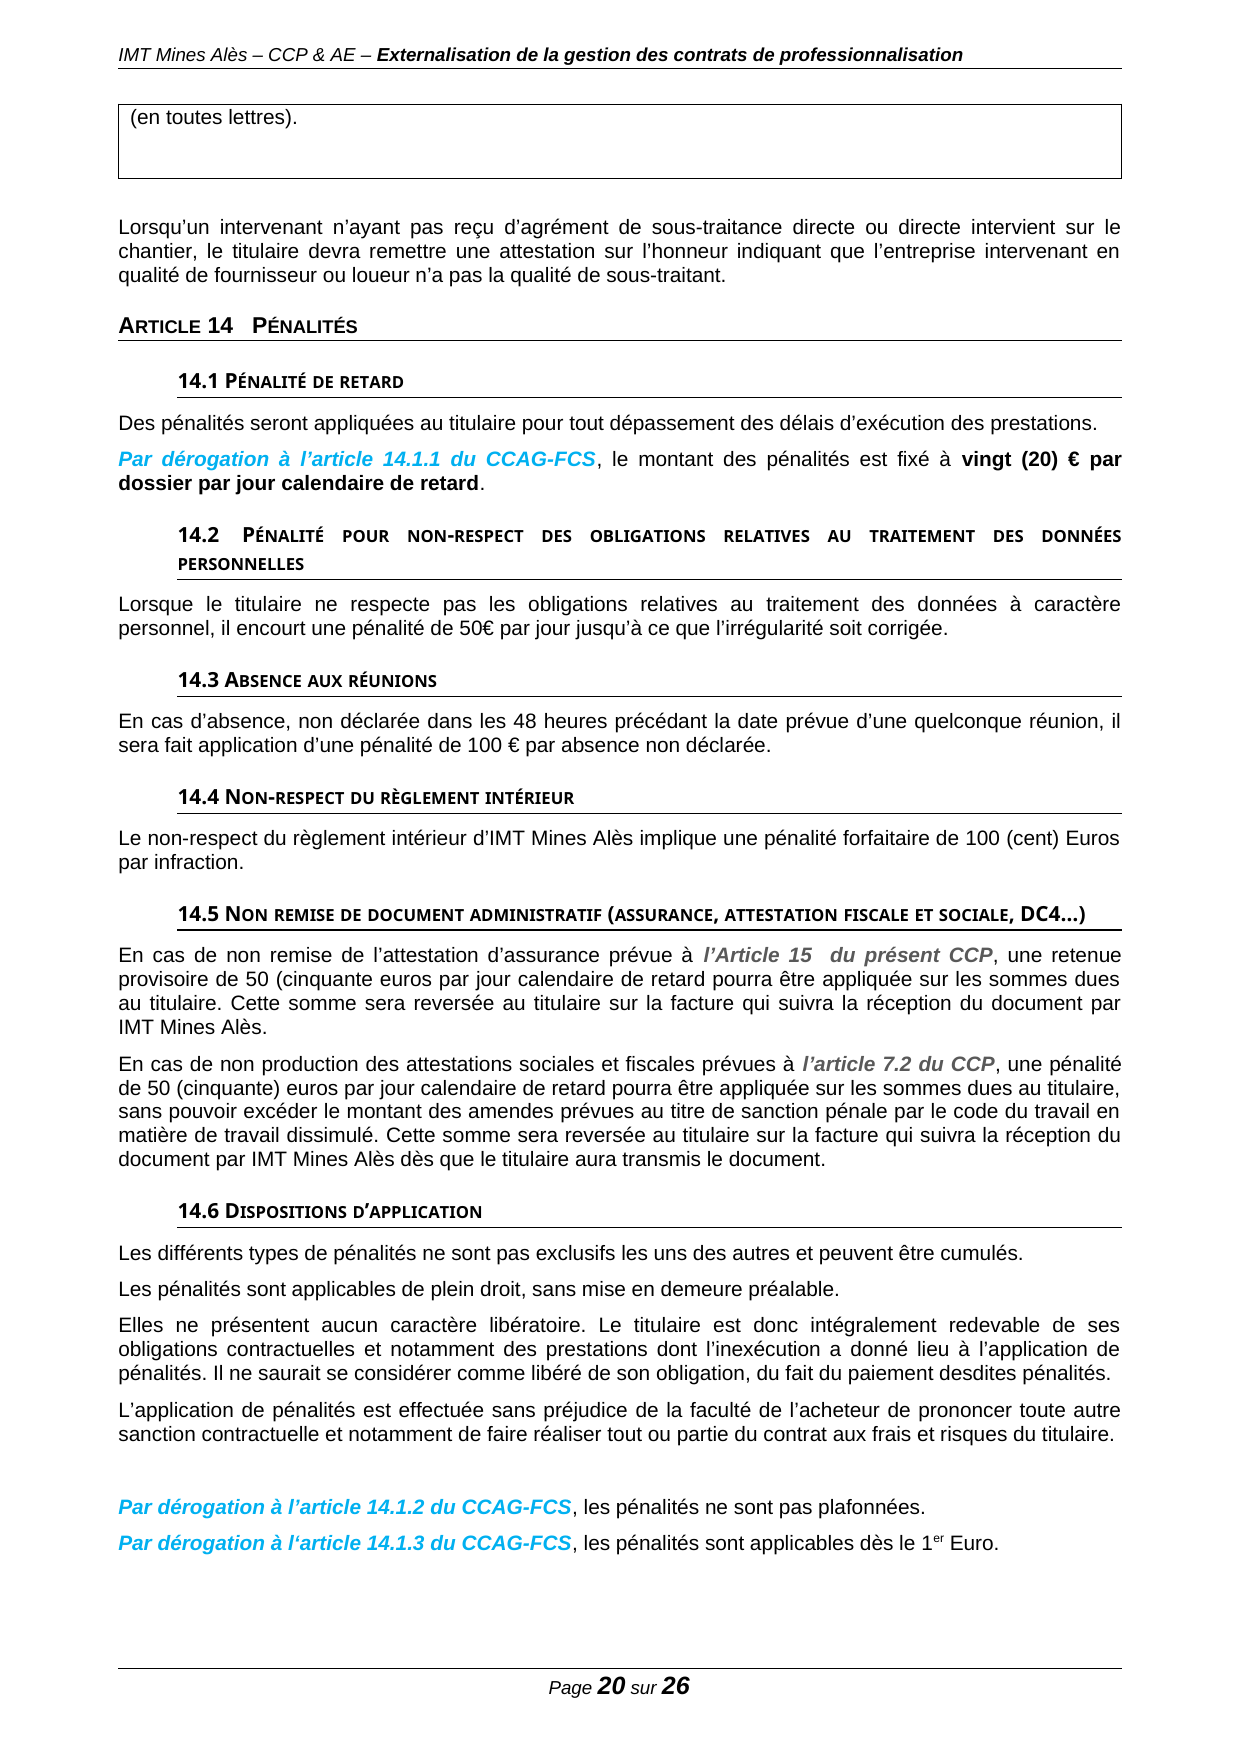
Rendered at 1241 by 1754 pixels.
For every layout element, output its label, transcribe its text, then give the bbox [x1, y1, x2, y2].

text Par dérogation à l’article 14.1.2 du CCAG-FCS, les pénalités ne sont pas plafonnées. [118, 1494, 1122, 1518]
text Par dérogation à l‘article 14.1.3 du CCAG-FCS, les pénalités sont applicables dès le 1er Euro. [118, 1531, 1122, 1555]
text Elles ne présentent aucun caractère libératoire. Le titulaire est donc intégralement redevable de ses obligations contractuelles et notamment des prestations dont l’inexécution a donné lieu à l’application de pénalités. Il ne saurait se considérer comme libéré de son obligation, du fait du paiement desdites pénalités. [118, 1313, 1122, 1385]
text Par dérogation à l’article 14.1.1 du CCAG-FCS, le montant des pénalités est fixé à vingt (20) € par dossier par jour calendaire de retard. [118, 447, 1122, 495]
subtitle Pénalités [118, 312, 1122, 340]
text Les différents types de pénalités ne sont pas exclusifs les uns des autres et peuvent être cumulés. [118, 1240, 1122, 1264]
subtitle Pénalité de retard [177, 366, 1122, 397]
subtitle Dispositions d’application [177, 1196, 1122, 1227]
text En cas de non production des attestations sociales et fiscales prévues à l’article 7.2 du CCP, une pénalité de 50 (cinquante) euros par jour calendaire de retard pourra être appliquée sur les sommes dues au titulaire, sans pouvoir excéder le montant des amendes prévues au titre de sanction pénale par le code du travail en matière de travail dissimulé. Cette somme sera reversée au titulaire sur la facture qui suivra la réception du document par IMT Mines Alès dès que le titulaire aura transmis le document. [118, 1051, 1122, 1171]
text En cas d’absence, non déclarée dans les 48 heures précédant la date prévue d’une quelconque réunion, il sera fait application d’une pénalité de 100 € par absence non déclarée. [118, 709, 1122, 757]
text Des pénalités seront appliquées au titulaire pour tout dépassement des délais d’exécution des prestations. [118, 410, 1122, 434]
subtitle Non remise de document administratif (assurance, attestation fiscale et sociale, DC4…) [177, 899, 1122, 929]
text Le non-respect du règlement intérieur d’IMT Mines Alès implique une pénalité forfaitaire de 100 (cent) Euros par infraction. [118, 826, 1122, 874]
text Lorsqu’un intervenant n’ayant pas reçu d’agrément de sous-traitance directe ou directe intervient sur le chantier, le titulaire devra remettre une attestation sur l’honneur indiquant que l’entreprise intervenant en qualité de fournisseur ou loueur n’a pas la qualité de sous-traitant. [118, 215, 1122, 287]
text L’application de pénalités est effectuée sans préjudice de la faculté de l’acheteur de prononcer toute autre sanction contractuelle et notamment de faire réaliser tout ou partie du contrat aux frais et risques du titulaire. [118, 1398, 1122, 1446]
text Lorsque le titulaire ne respecte pas les obligations relatives au traitement des données à caractère personnel, il encourt une pénalité de 50€ par jour jusqu’à ce que l’irrégularité soit corrigée. [118, 592, 1122, 640]
subtitle Absence aux réunions [177, 665, 1122, 696]
text En cas de non remise de l’attestation d’assurance prévue à l’Article 15 du présent CCP, une retenue provisoire de 50 (cinquante euros par jour calendaire de retard pourra être appliquée sur les sommes dues au titulaire. Cette somme sera reversée au titulaire sur la facture qui suivra la réception du document par IMT Mines Alès. [118, 943, 1122, 1039]
subtitle Non-respect du règlement intérieur [177, 782, 1122, 813]
text Les pénalités sont applicables de plein droit, sans mise en demeure préalable. [118, 1277, 1122, 1301]
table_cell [119, 105, 1121, 177]
subtitle Pénalité pour non-respect des obligations relatives au traitement des données personnelles [177, 520, 1122, 579]
